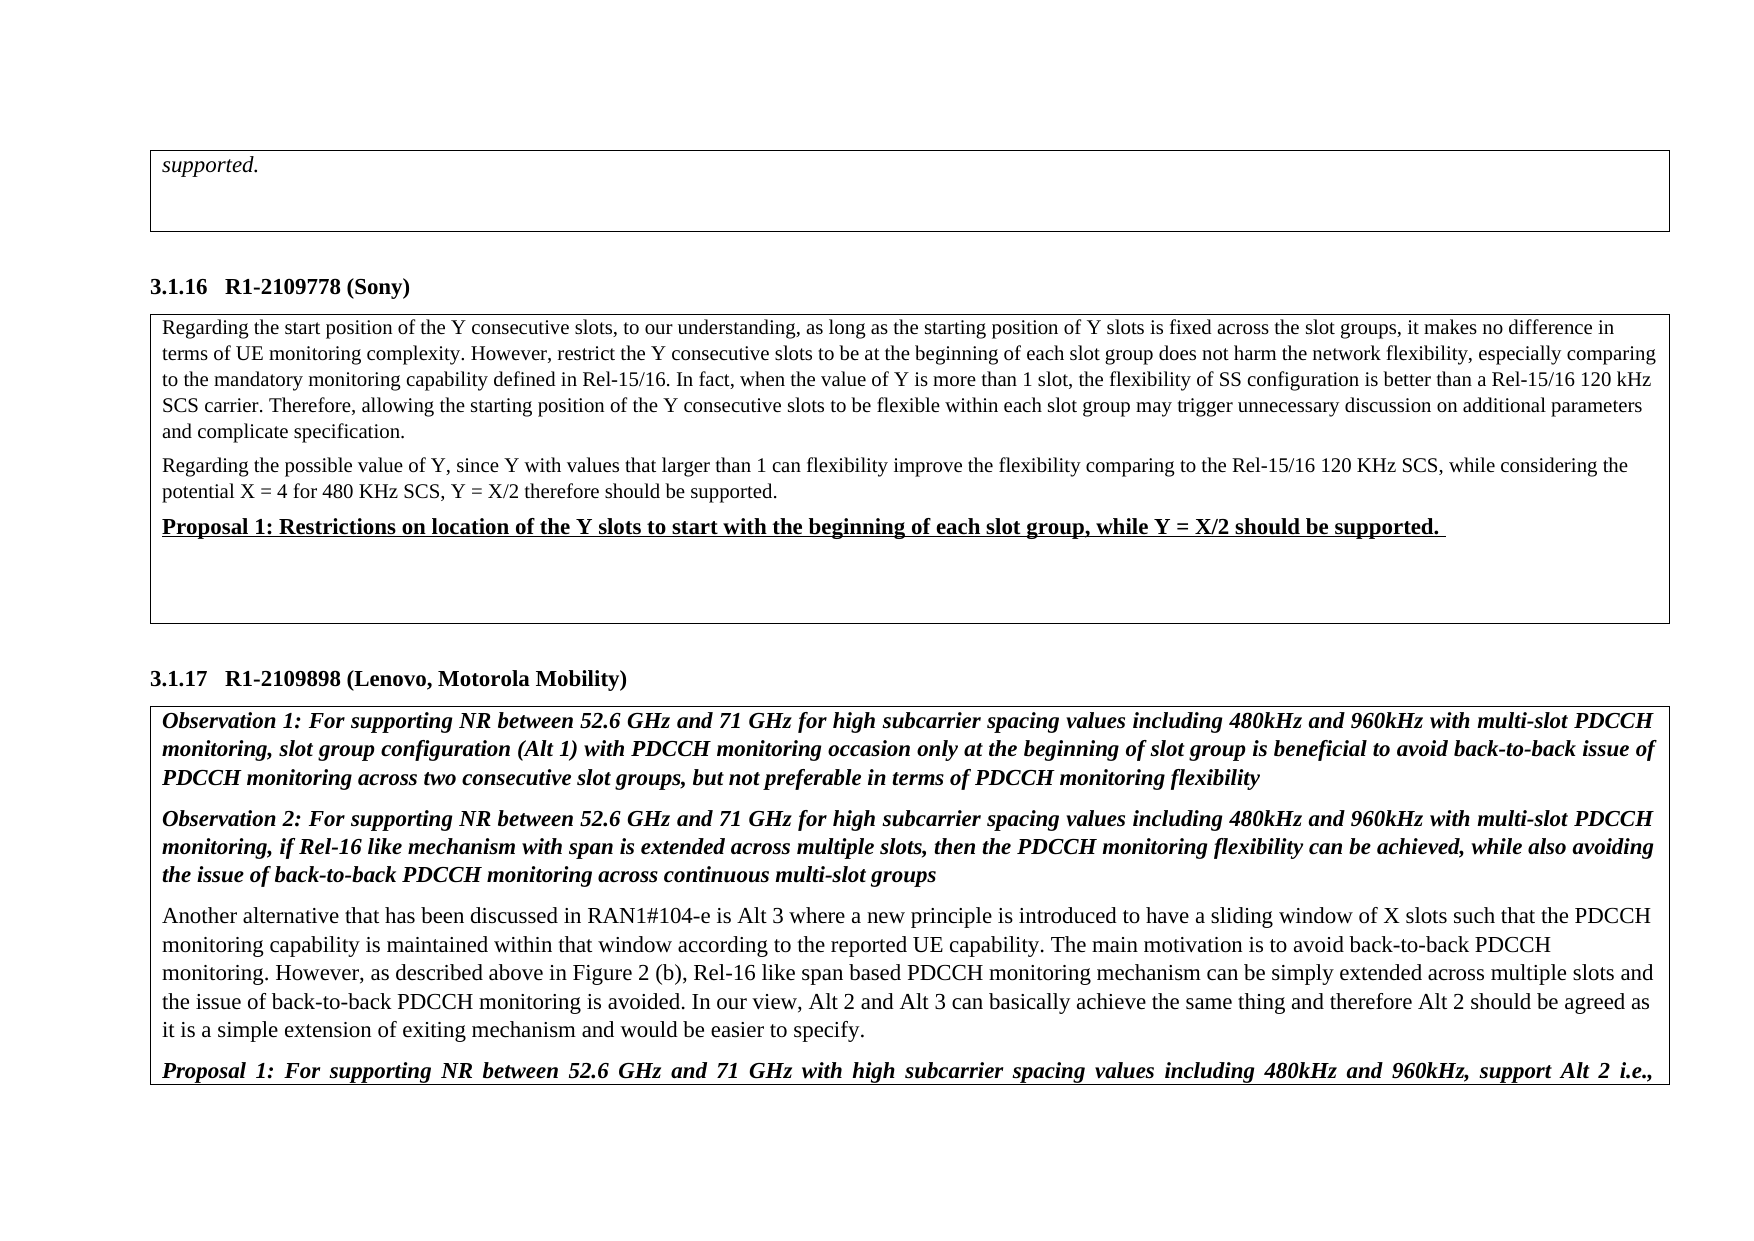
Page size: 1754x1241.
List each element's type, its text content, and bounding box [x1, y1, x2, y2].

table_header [151, 151, 1669, 231]
table_header Regarding the start position of the Y consecutive slots, to our understanding, as long as the starting position of Y slots is fixed across the slot groups, it makes no difference in terms of UE monitoring complexity. However, restrict the Y consecutive slots to be at the beginning of each slot group does not harm the network flexibility, especially comparing to the mandatory monitoring capability defined in Rel-15/16. In fact, when the value of Y is more than 1 slot, the flexibility of SS configuration is better than a Rel-15/16 120 kHz SCS carrier. Therefore, allowing the starting position of the Y consecutive slots to be flexible within each slot group may trigger unnecessary discussion on additional parameters and complicate specification. Regarding the possible value of Y, since Y with values that larger than 1 can flexibility improve the flexibility comparing to the Rel-15/16 120 KHz SCS, while considering the potential X = 4 for 480 KHz SCS, Y = X/2 therefore should be supported. Proposal 1: Restrictions on location of the Y slots to start with the beginning of each slot group, while Y = X/2 should be supported. [151, 315, 1669, 623]
subtitle R1-2109778 (Sony) [150, 273, 1604, 299]
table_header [151, 707, 1669, 1083]
subtitle R1-2109898 (Lenovo, Motorola Mobility) [150, 665, 1604, 691]
